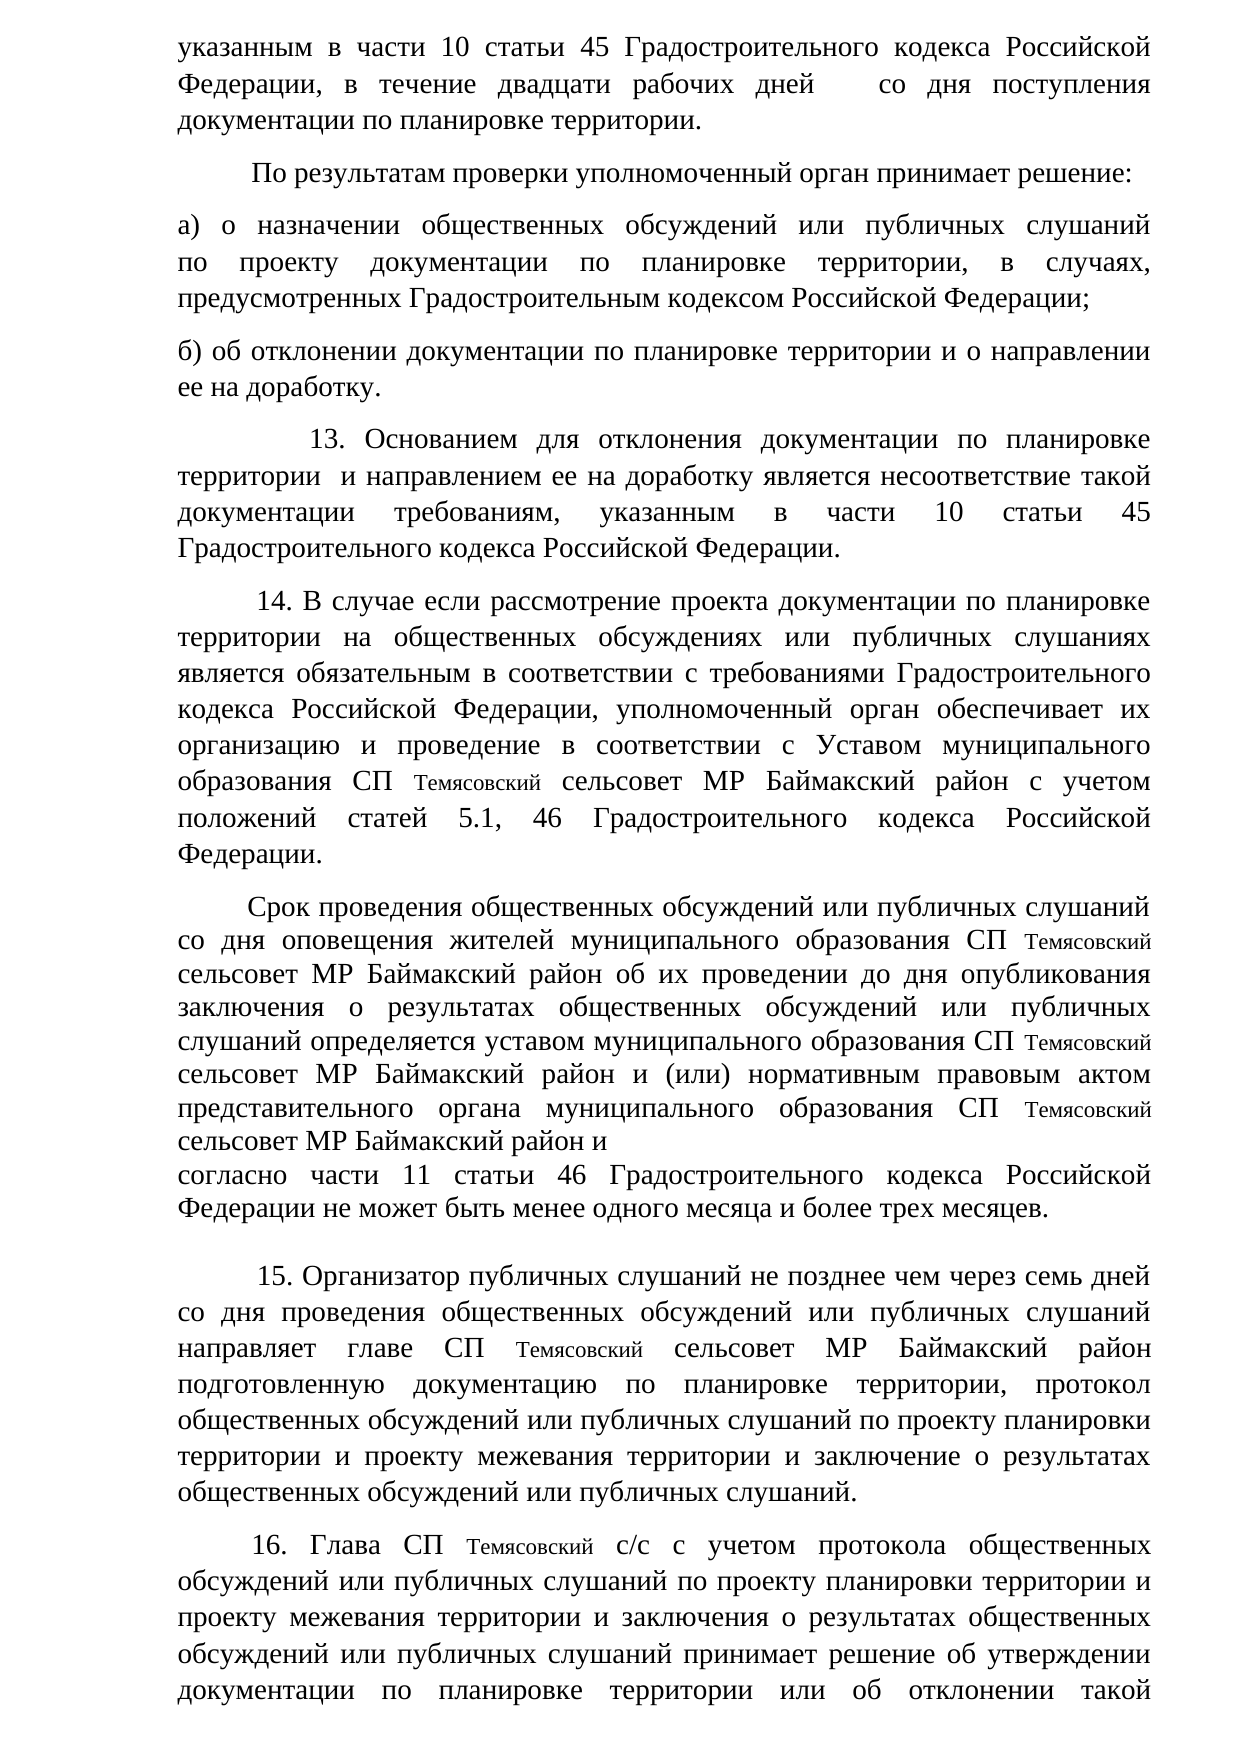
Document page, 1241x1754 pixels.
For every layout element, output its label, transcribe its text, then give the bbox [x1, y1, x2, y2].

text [177, 1527, 1152, 1705]
text а) о назначении общественных обсуждений или публичных слушаний по проекту документации по планировке территории, в случаях, предусмотренных Градостроительным кодексом Российской Федерации; [177, 207, 1152, 313]
text 15. Организатор публичных слушаний не позднее чем через семь дней со дня проведения общественных обсуждений или публичных слушаний направляет главе СП Темясовский сельсовет МР Баймакский район подготовленную документацию по планировке территории, протокол общественных обсуждений или публичных слушаний по проекту планировки территории и проекту межевания территории и заключение о результатах общественных обсуждений или публичных слушаний. [177, 1258, 1152, 1508]
text б) об отклонении документации по планировке территории и о направлении ее на доработку. [177, 333, 1152, 402]
text 13. Основанием для отклонения документации по планировке территории и направлением ее на доработку является несоответствие такой документации требованиям, указанным в части 10 статьи 45 Градостроительного кодекса Российской Федерации. [177, 422, 1152, 563]
text По результатам проверки уполномоченный орган принимает решение: [251, 155, 1152, 188]
text Срок проведения общественных обсуждений или публичных слушаний со дня оповещения жителей муниципального образования СП Темясовский сельсовет МР Баймакский район об их проведении до дня опубликования заключения о результатах общественных обсуждений или публичных слушаний определяется уставом муниципального образования СП Темясовский сельсовет МР Баймакский район и (или) нормативным правовым актом представительного органа муниципального образования СП Темясовский сельсовет МР Баймакский район и [177, 889, 1152, 1157]
text 14. В случае если рассмотрение проекта документации по планировке территории на общественных обсуждениях или публичных слушаниях является обязательным в соответствии с требованиями Градостроительного кодекса Российской Федерации, уполномоченный орган обеспечивает их организацию и проведение в соответствии с Уставом муниципального образования СП Темясовский сельсовет МР Баймакский район с учетом положений статей 5.1, 46 Градостроительного кодекса Российской Федерации. [177, 583, 1152, 869]
text согласно части 11 статьи 46 Градостроительного кодекса Российской Федерации не может быть менее одного месяца и более трех месяцев. [177, 1157, 1152, 1224]
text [177, 29, 1152, 135]
